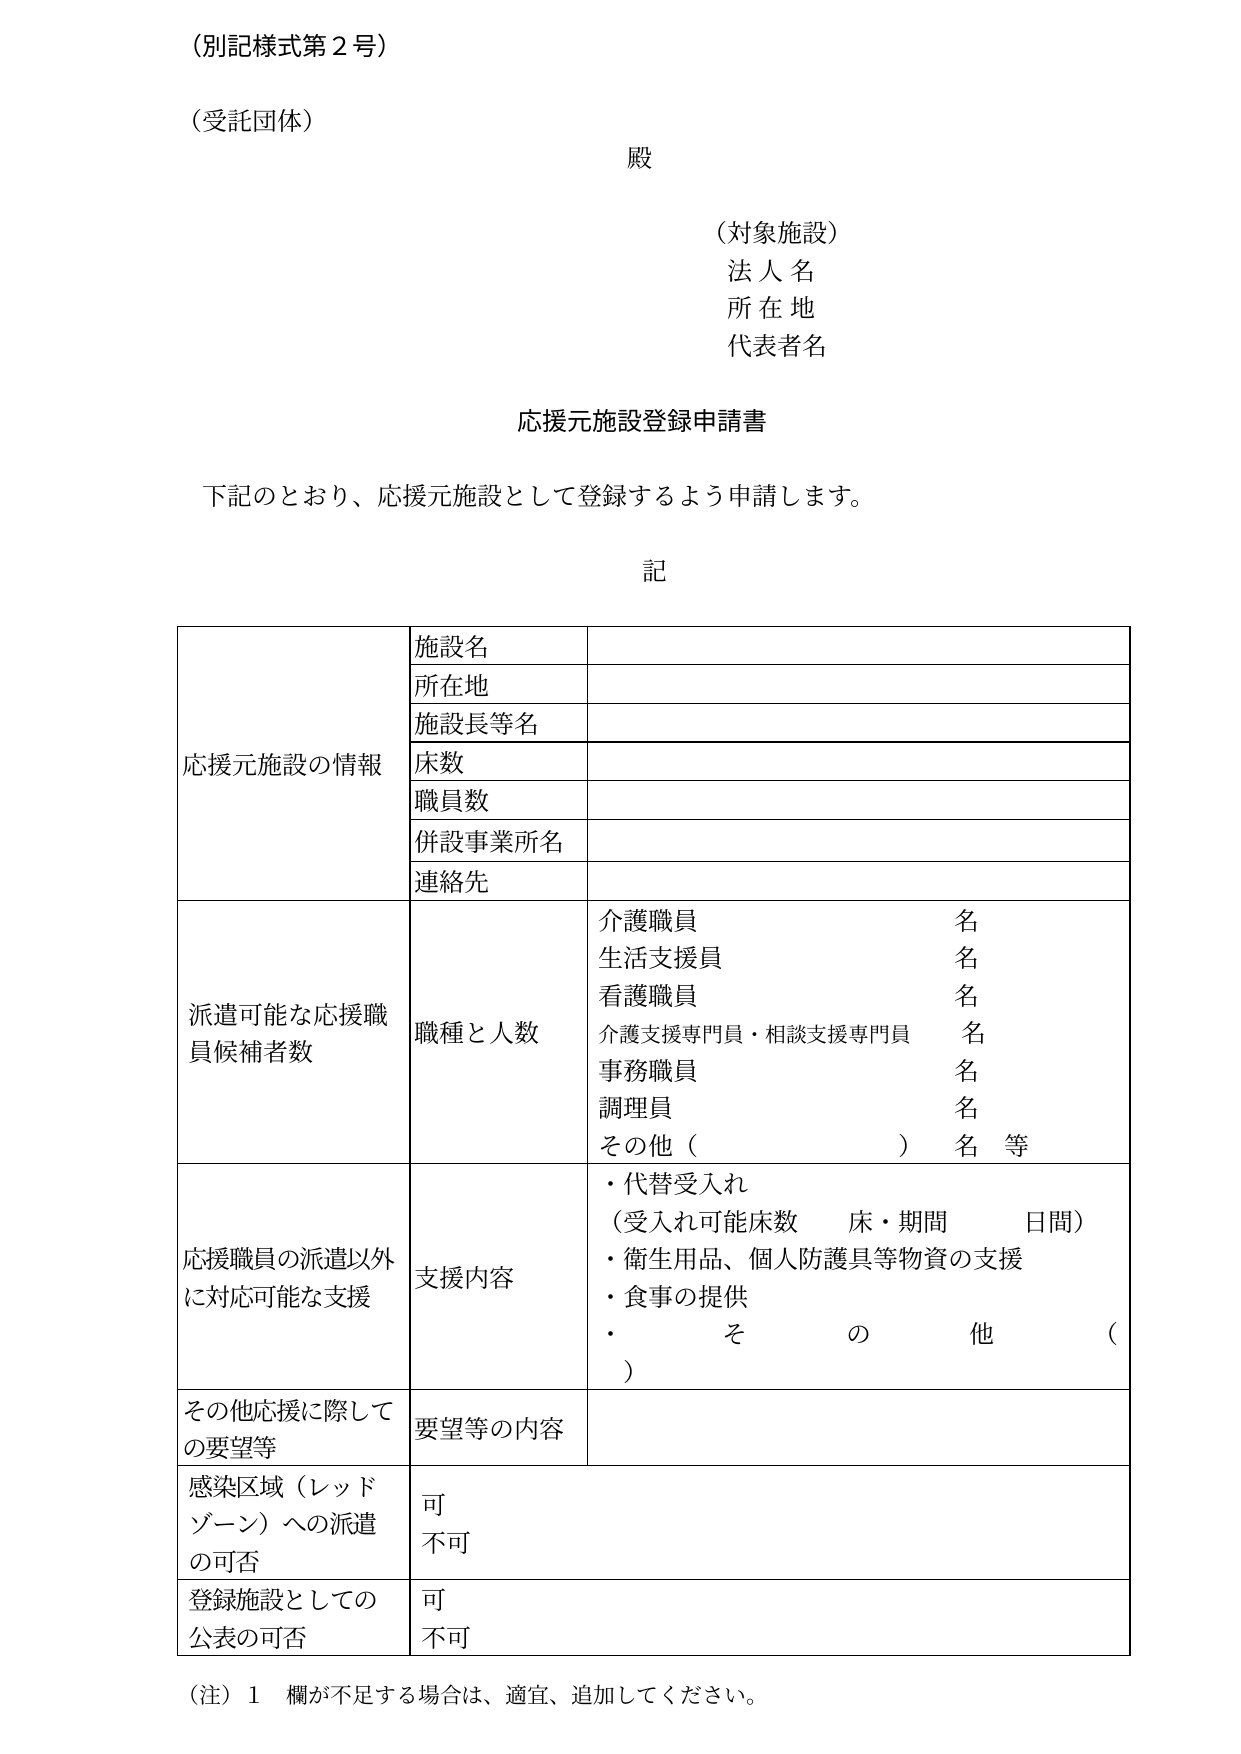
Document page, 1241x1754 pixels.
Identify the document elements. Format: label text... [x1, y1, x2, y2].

table_cell 床数 [411, 743, 587, 780]
table_cell 連絡先 [411, 862, 587, 900]
table_cell 職員数 [411, 781, 587, 818]
table_cell [588, 1390, 1129, 1465]
text 殿 [177, 138, 1107, 176]
table_cell [588, 665, 1129, 703]
table_cell 感染区域（レッドゾーン）への派遣の可否 [178, 1466, 409, 1579]
table_cell 所在地 [411, 665, 587, 703]
table_cell 要望等の内容 [411, 1390, 587, 1465]
table_cell [588, 704, 1129, 741]
text （注）１ 欄が不足する場合は、適宜、追加してください。 [177, 1675, 1107, 1712]
text 応援元施設登録申請書 [177, 401, 1107, 438]
text 所 在 地 [177, 288, 1107, 326]
table_cell 派遣可能な応援職員候補者数 [178, 901, 409, 1163]
table_cell 応援職員の派遣以外に対応可能な支援 [178, 1164, 409, 1389]
table_cell 登録施設としての公表の可否 [178, 1580, 409, 1655]
table_cell 可 不可 [411, 1466, 1129, 1579]
text 記 [177, 551, 1107, 588]
table_cell [588, 743, 1129, 780]
table_cell [588, 862, 1129, 900]
table_cell ・代替受入れ （受入れ可能床数 床・期間 日間） ・衛生用品、個人防護具等物資の支援 ・食事の提供 ・その他（ ） [588, 1164, 1129, 1389]
text （対象施設） [177, 213, 1107, 251]
table_cell 職種と人数 [411, 901, 587, 1163]
text 下記のとおり、応援元施設として登録するよう申請します。 [177, 476, 1107, 513]
table_header 施設名 [411, 627, 587, 664]
table_cell [588, 820, 1129, 861]
table_cell [588, 781, 1129, 818]
table_cell 支援内容 [411, 1164, 587, 1389]
text （別記様式第２号） [177, 26, 1107, 63]
text 法 人 名 [177, 251, 1107, 288]
table_cell 併設事業所名 [411, 820, 587, 861]
table_header 応援元施設の情報 [178, 627, 409, 900]
text 代表者名 [177, 326, 1107, 363]
table_header [588, 627, 1129, 664]
text （受託団体） [177, 101, 1107, 138]
table_cell 介護職員 名 生活支援員 名 看護職員 名 介護支援専門員・相談支援専門員 名 事務職員 名 調理員 名 その他（ ） 名 等 [588, 901, 1129, 1163]
table_cell 施設長等名 [411, 704, 587, 741]
table_cell 可 不可 [411, 1580, 1129, 1655]
table_cell その他応援に際しての要望等 [178, 1390, 409, 1465]
